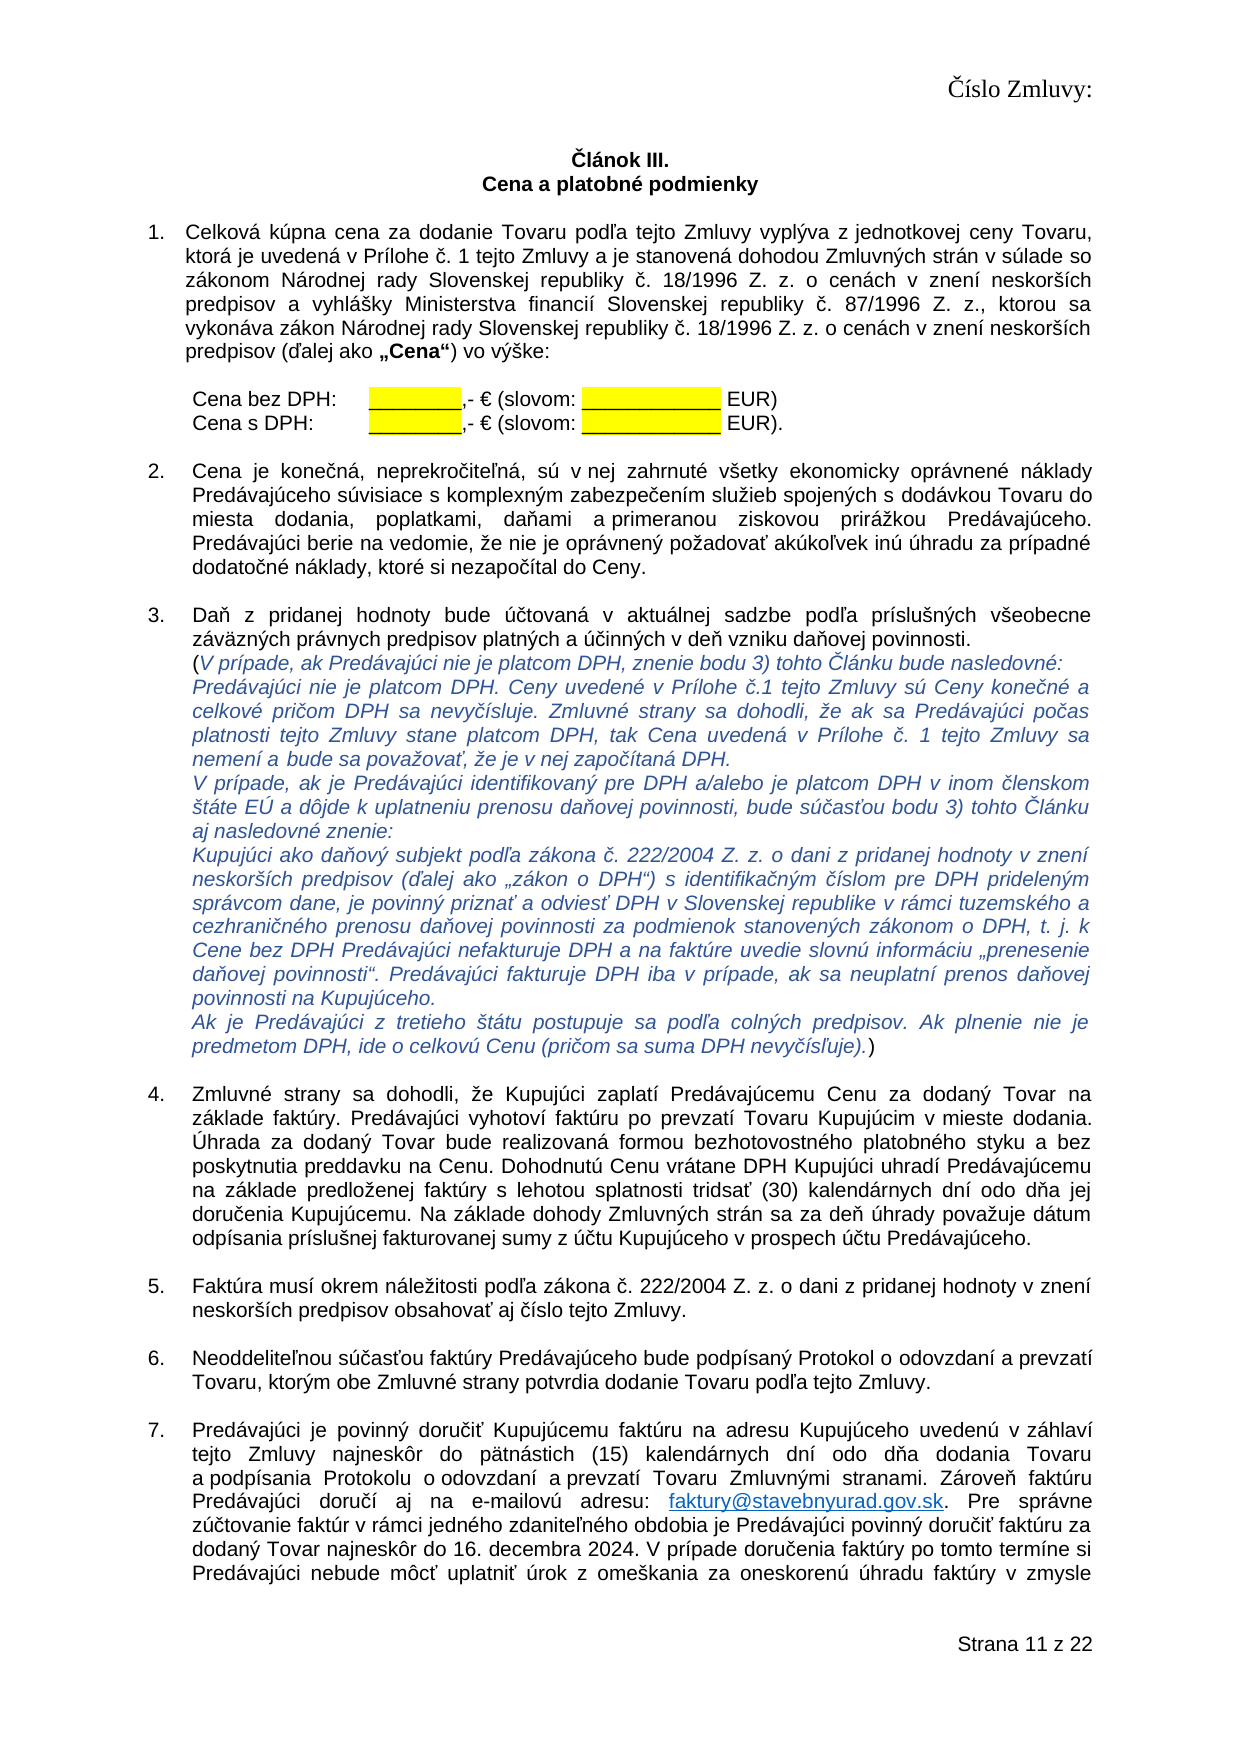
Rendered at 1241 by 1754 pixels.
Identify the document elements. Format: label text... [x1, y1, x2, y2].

list Daň z pridanej hodnoty bude účtovaná v aktuálnej sadzbe podľa príslušných všeobecne záväzných právnych predpisov platných a účinných v deň vzniku daňovej povinnosti. [148, 603, 1093, 651]
text V prípade, ak je Predávajúci identifikovaný pre DPH a/alebo je platcom DPH v inom členskom štáte EÚ a dôjde k uplatneniu prenosu daňovej povinnosti, bude súčasťou bodu 3) tohto Článku aj nasledovné znenie: [192, 771, 1093, 842]
text Ak je Predávajúci z tretieho štátu postupuje sa podľa colných predpisov. Ak plnenie nie je predmetom DPH, ide o celkovú Cenu (pričom sa suma DPH nevyčísľuje).) [192, 1010, 1093, 1058]
list Cena je konečná, neprekročiteľná, sú v nej zahrnuté všetky ekonomicky oprávnené náklady Predávajúceho súvisiace s komplexným zabezpečením služieb spojených s dodávkou Tovaru do miesta dodania, poplatkami, daňami a primeranou ziskovou prirážkou Predávajúceho. Predávajúci berie na vedomie, že nie je oprávnený požadovať akúkoľvek inú úhradu za prípadné dodatočné náklady, ktoré si nezapočítal do Ceny. [148, 459, 1093, 579]
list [148, 1417, 1093, 1585]
list Cena bez DPH: ________,- € (slovom: ____________ EUR) [721, 387, 1093, 411]
text Kupujúci ako daňový subjekt podľa zákona č. 222/2004 Z. z. o dani z pridanej hodnoty v znení neskorších predpisov (ďalej ako „zákon o DPH“) s identifikačným číslom pre DPH prideleným správcom dane, je povinný priznať a odviesť DPH v Slovenskej republike v rámci tuzemského a cezhraničného prenosu daňovej povinnosti za podmienok stanovených zákonom o DPH, t. j. k Cene bez DPH Predávajúci nefakturuje DPH a na faktúre uvedie slovnú informáciu „prenesenie daňovej povinnosti“. Predávajúci fakturuje DPH iba v prípade, ak sa neuplatní prenos daňovej povinnosti na Kupujúceho. [192, 842, 1093, 1010]
list Cena s DPH: ________,- € (slovom: ____________ EUR). [192, 411, 369, 435]
text Predávajúci nie je platcom DPH. Ceny uvedené v Prílohe č.1 tejto Zmluvy sú Ceny konečné a celkové pričom DPH sa nevyčísluje. Zmluvné strany sa dohodli, že ak sa Predávajúci počas platnosti tejto Zmluvy stane platcom DPH, tak Cena uvedená v Prílohe č. 1 tejto Zmluvy sa nemení a bude sa považovať, že je v nej započítaná DPH. [192, 675, 1093, 771]
list Neoddeliteľnou súčasťou faktúry Predávajúceho bude podpísaný Protokol o odovzdaní a prevzatí Tovaru, ktorým obe Zmluvné strany potvrdia dodanie Tovaru podľa tejto Zmluvy. [148, 1346, 1093, 1393]
text Článok III. [148, 148, 1093, 172]
text (V prípade, ak Predávajúci nie je platcom DPH, znenie bodu 3) tohto Článku bude nasledovné: [192, 651, 1093, 675]
text Cena a platobné podmienky [148, 172, 1093, 196]
list Celková kúpna cena za dodanie Tovaru podľa tejto Zmluvy vyplýva z jednotkovej ceny Tovaru, ktorá je uvedená v Prílohe č. 1 tejto Zmluvy a je stanovená dohodou Zmluvných strán v súlade so zákonom Národnej rady Slovenskej republiky č. 18/1996 Z. z. o cenách v znení neskorších predpisov a vyhlášky Ministerstva financií Slovenskej republiky č. 87/1996 Z. z., ktorou sa vykonáva zákon Národnej rady Slovenskej republiky č. 18/1996 Z. z. o cenách v znení neskorších predpisov (ďalej ako „Cena“) vo výške: [148, 219, 1093, 363]
list Faktúra musí okrem náležitosti podľa zákona č. 222/2004 Z. z. o dani z pridanej hodnoty v znení neskorších predpisov obsahovať aj číslo tejto Zmluvy. [148, 1274, 1093, 1322]
list Zmluvné strany sa dohodli, že Kupujúci zaplatí Predávajúcemu Cenu za dodaný Tovar na základe faktúry. Predávajúci vyhotoví faktúru po prevzatí Tovaru Kupujúcim v mieste dodania. Úhrada za dodaný Tovar bude realizovaná formou bezhotovostného platobného styku a bez poskytnutia preddavku na Cenu. Dohodnutú Cenu vrátane DPH Kupujúci uhradí Predávajúcemu na základe predloženej faktúry s lehotou splatnosti tridsať (30) kalendárnych dní odo dňa jej doručenia Kupujúcemu. Na základe dohody Zmluvných strán sa za deň úhrady považuje dátum odpísania príslušnej fakturovanej sumy z účtu Kupujúceho v prospech účtu Predávajúceho. [148, 1082, 1093, 1250]
list Cena bez DPH: ________,- € (slovom: ____________ EUR) [192, 387, 369, 411]
list Cena s DPH: ________,- € (slovom: ____________ EUR). [721, 411, 1093, 435]
